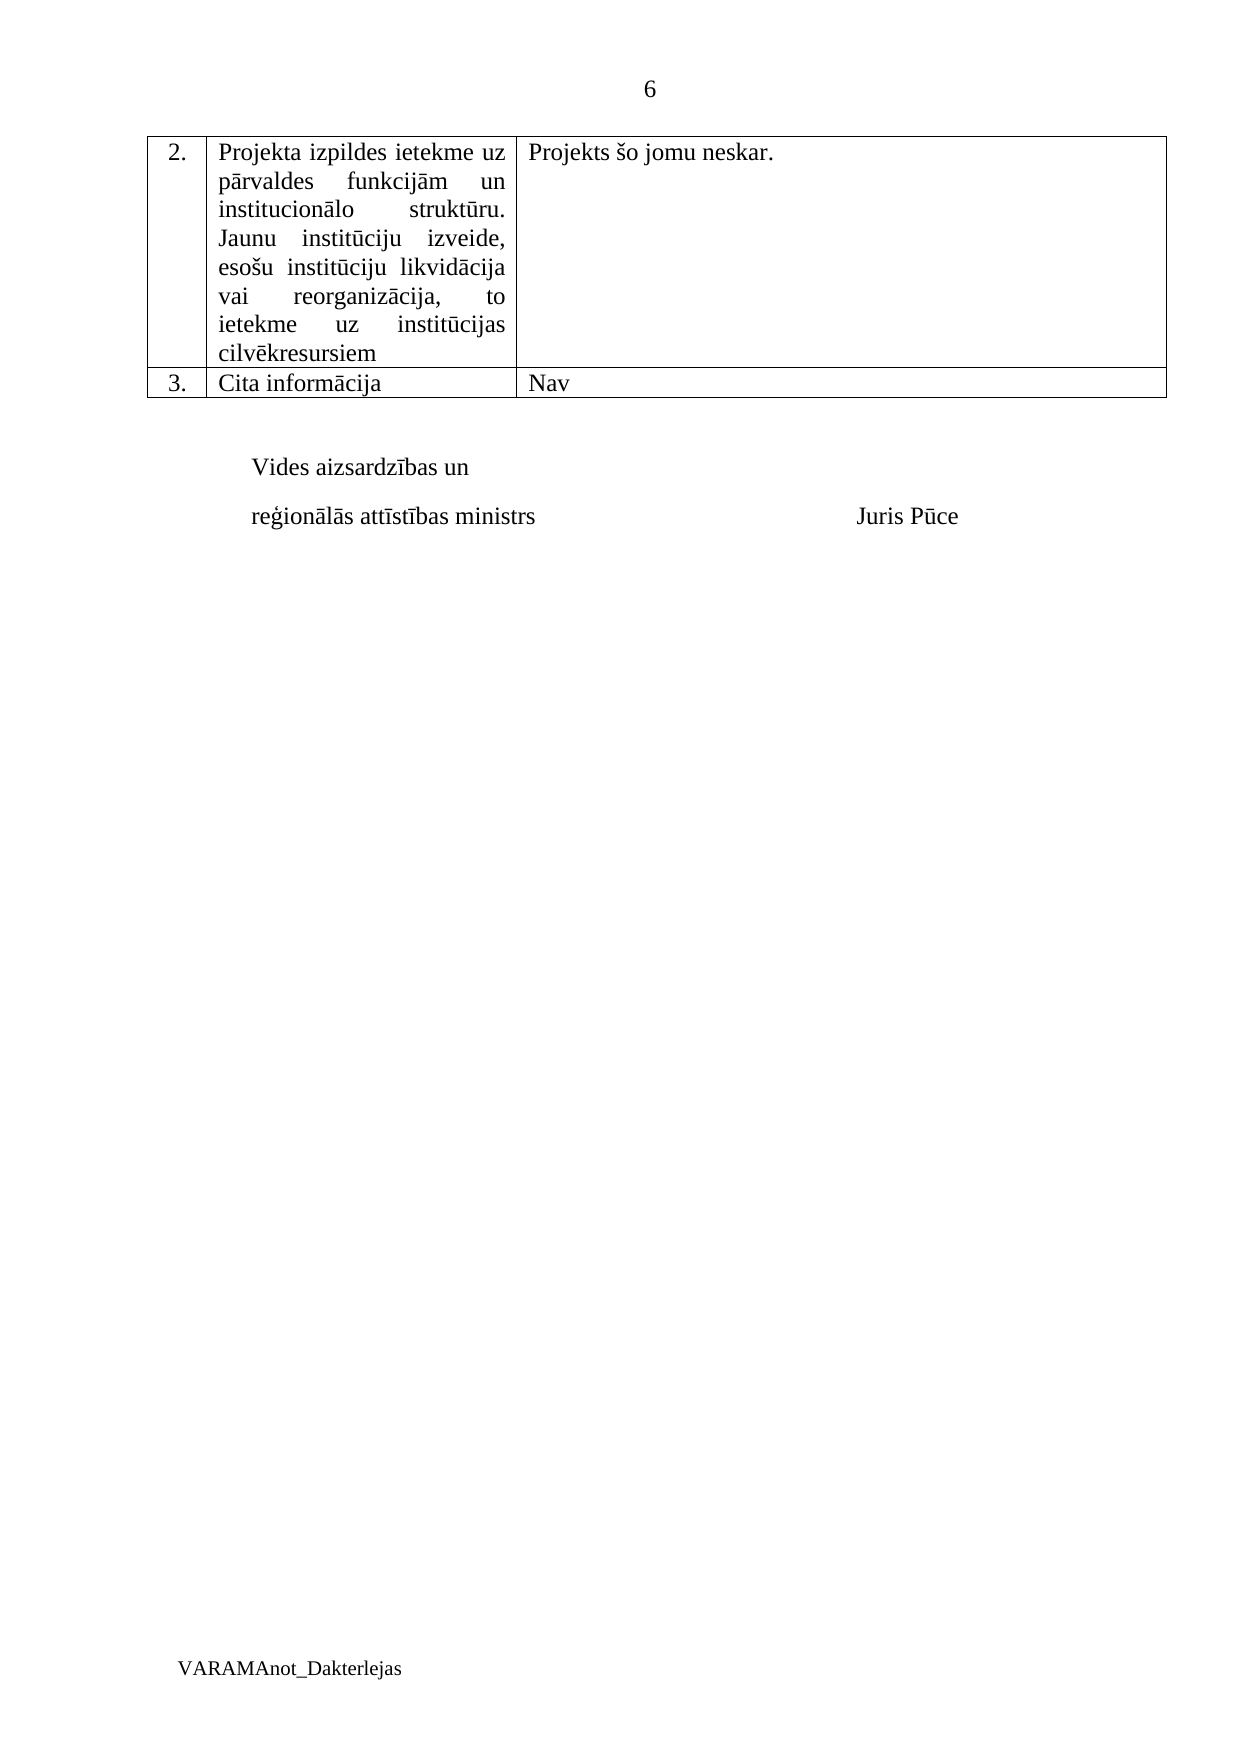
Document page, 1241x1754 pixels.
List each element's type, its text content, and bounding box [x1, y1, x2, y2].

table_cell 2. [148, 137, 206, 367]
table_cell Cita informācija [207, 368, 516, 397]
table_cell Nav [517, 368, 1166, 397]
text reģionālās attīstības ministrs Juris Pūce [177, 501, 1122, 530]
table_cell Projekta izpildes ietekme uz pārvaldes funkcijām un institucionālo struktūru. Jaunu institūciju izveide, esošu institūciju likvidācija vai reorganizācija, to ietekme uz institūcijas cilvēkresursiem [207, 137, 516, 367]
text Vides aizsardzības un [177, 452, 1122, 481]
table_cell Projekts šo jomu neskar. [517, 137, 1166, 367]
table_cell 3. [148, 368, 206, 397]
